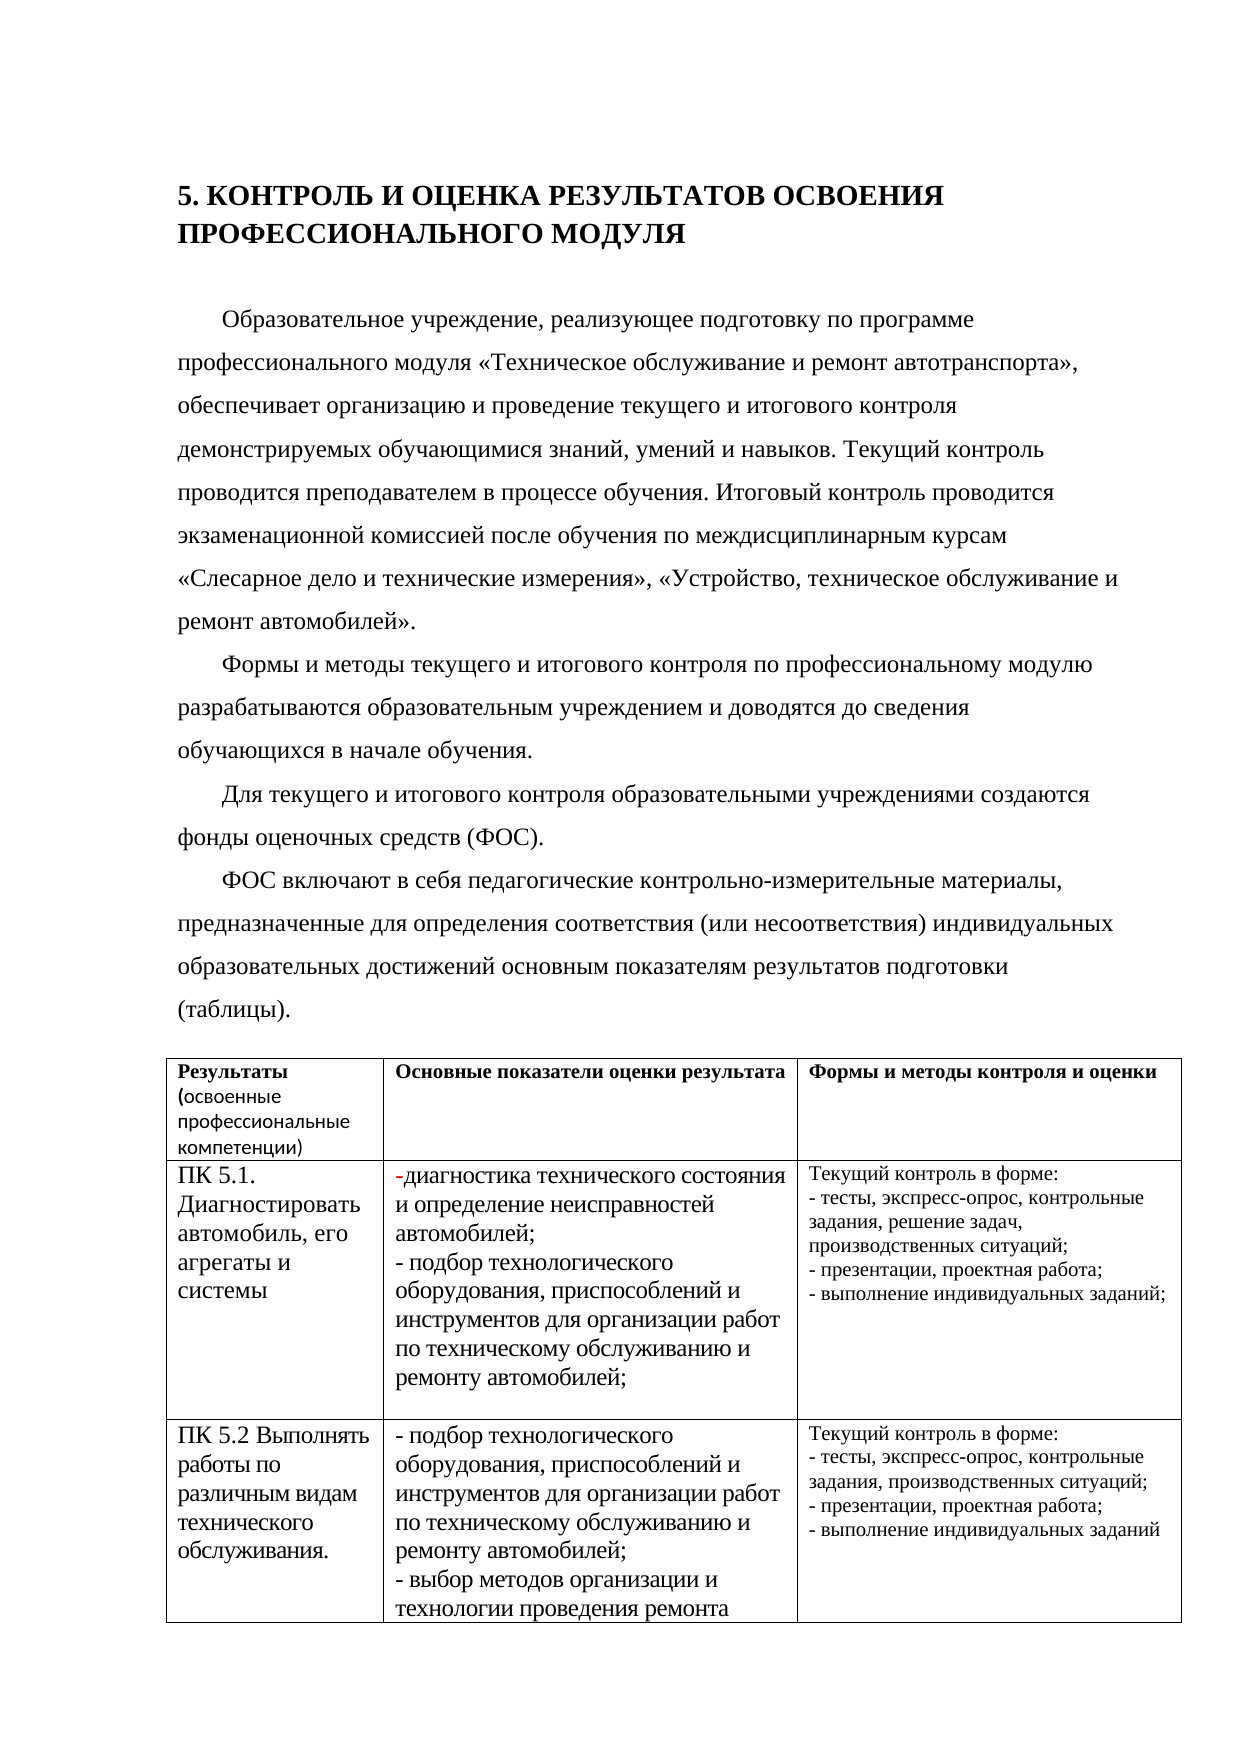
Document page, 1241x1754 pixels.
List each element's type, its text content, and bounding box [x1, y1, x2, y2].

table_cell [384, 1420, 797, 1622]
text 5. КОНТРОЛЬ И ОЦЕНКА РЕЗУЛЬТАТОВ ОСВОЕНИЯ ПРОФЕССИОНАЛЬНОГО МОДУЛЯ [177, 178, 1122, 250]
table_cell -диагностика технического состояния и определение неисправностей автомобилей; - подбор технологического оборудования, приспособлений и инструментов для организации работ по техническому обслуживанию и ремонту автомобилей; [384, 1161, 797, 1419]
table_header Результаты (освоенные профессиональные компетенции) [167, 1059, 383, 1159]
text Для текущего и итогового контроля образовательными учреждениями создаются фонды оценочных средств (ФОС). [177, 779, 1122, 851]
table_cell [798, 1420, 1181, 1622]
table_cell ПК 5.1. Диагностировать автомобиль, его агрегаты и системы [167, 1161, 383, 1419]
text ФОС включают в себя педагогические контрольно-измерительные материалы, предназначенные для определения соответствия (или несоответствия) индивидуальных образовательных достижений основным показателям результатов подготовки (таблицы). [177, 865, 1122, 1023]
table_header Основные показатели оценки результата [384, 1059, 797, 1159]
text Образовательное учреждение, реализующее подготовку по программе профессионального модуля «Техническое обслуживание и ремонт автотранспорта», обеспечивает организацию и проведение текущего и итогового контроля демонстрируемых обучающимися знаний, умений и навыков. Текущий контроль проводится преподавателем в процессе обучения. Итоговый контроль проводится экзаменационной комиссией после обучения по междисциплинарным курсам «Слесарное дело и технические измерения», «Устройство, техническое обслуживание и ремонт автомобилей». [177, 304, 1122, 635]
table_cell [167, 1420, 383, 1622]
text Формы и методы текущего и итогового контроля по профессиональному модулю разрабатываются образовательным учреждением и доводятся до сведения обучающихся в начале обучения. [177, 649, 1122, 764]
table_header Формы и методы контроля и оценки [798, 1059, 1181, 1159]
table_cell Текущий контроль в форме: - тесты, экспресс-опрос, контрольные задания, решение задач, производственных ситуаций; - презентации, проектная работа; - выполнение индивидуальных заданий; [798, 1161, 1181, 1419]
